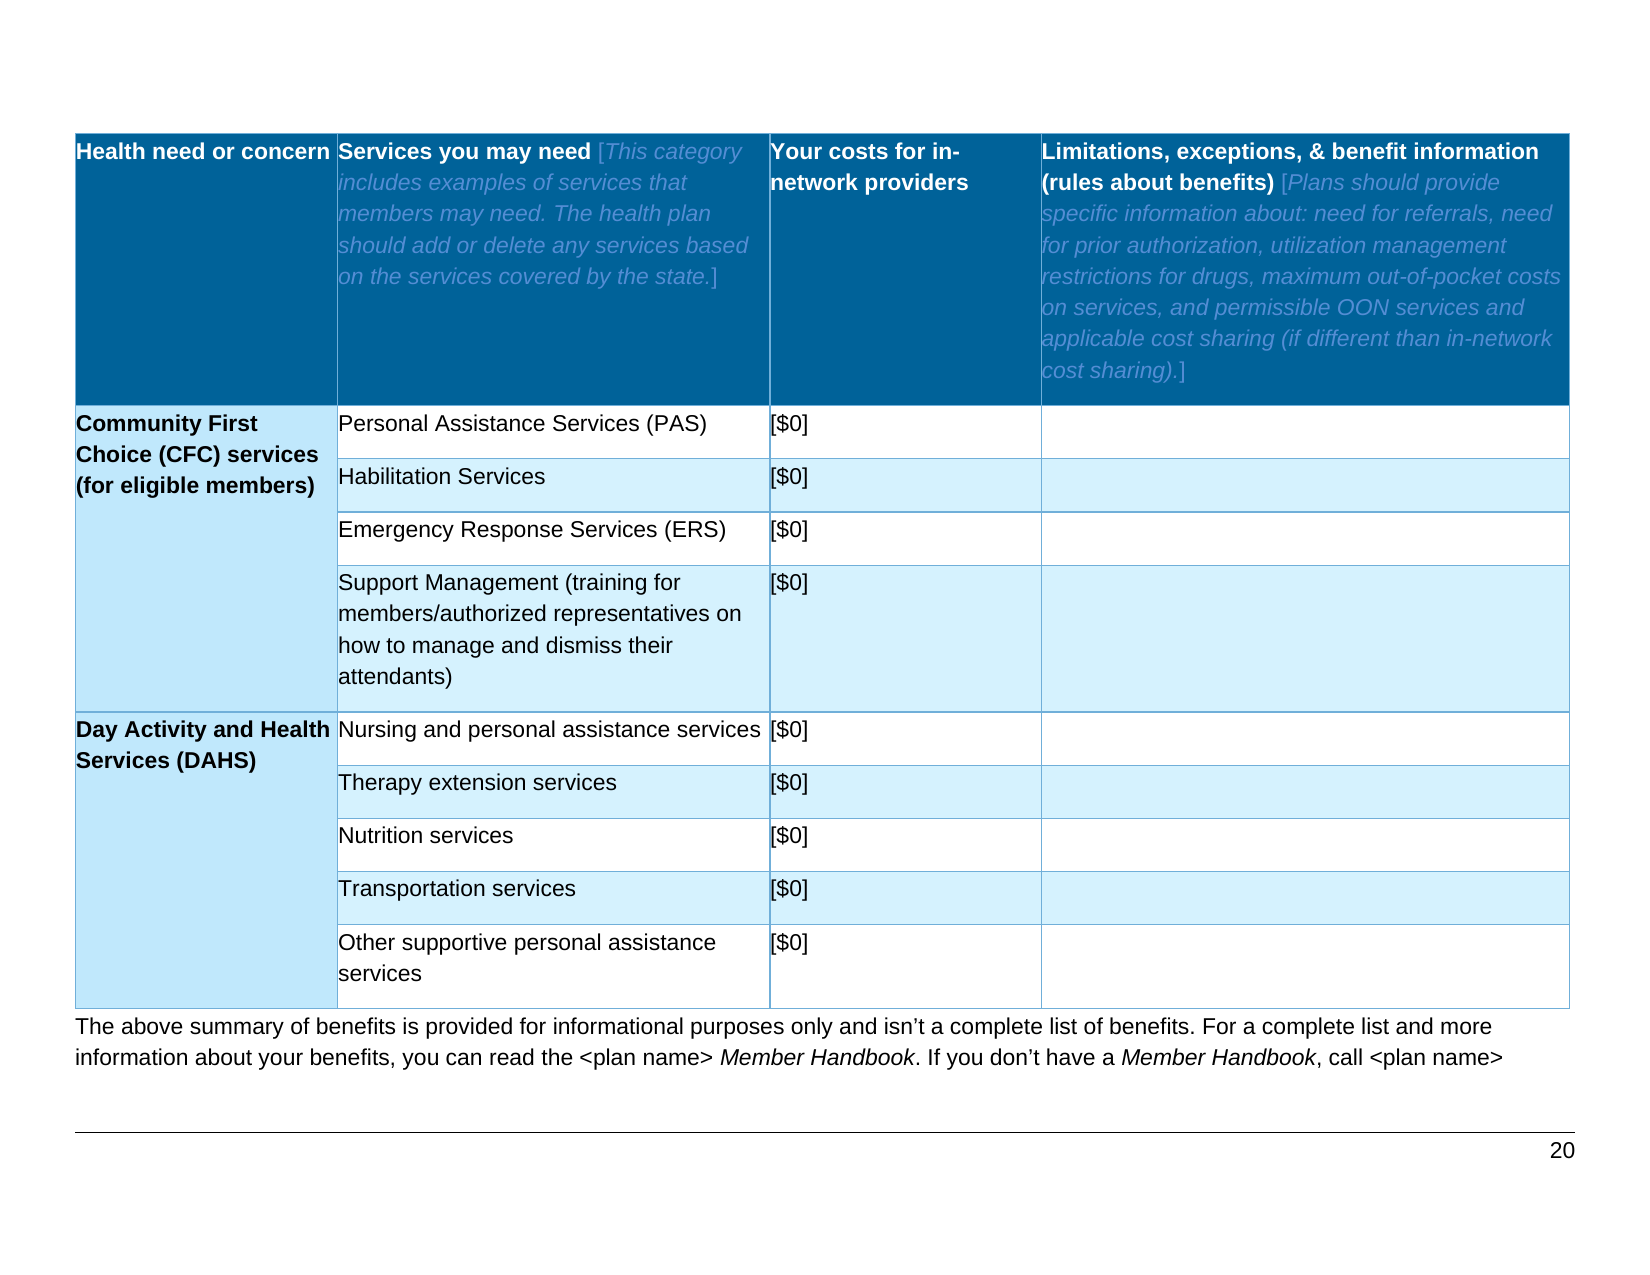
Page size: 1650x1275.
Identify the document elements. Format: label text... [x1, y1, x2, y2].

table_cell [1042, 872, 1569, 924]
table_header Services you may need [This category includes examples of services that members may need. The health plan should add or delete any services based on the services covered by the state.] [338, 134, 769, 405]
table_cell Other supportive personal assistance services [338, 925, 769, 1008]
table_cell [1042, 459, 1569, 511]
table_cell [1042, 819, 1569, 871]
table_cell [1042, 713, 1569, 764]
table_cell [$0] [771, 925, 1041, 1008]
table_cell Nutrition services [338, 819, 769, 871]
table_cell [1042, 406, 1569, 458]
table_cell [1042, 566, 1569, 711]
table_cell [$0] [771, 459, 1041, 511]
table_cell [$0] [771, 566, 1041, 711]
table_cell Emergency Response Services (ERS) [338, 513, 769, 564]
table_cell Nursing and personal assistance services [338, 713, 769, 764]
table_cell Personal Assistance Services (PAS) [338, 406, 769, 458]
table_cell Therapy extension services [338, 766, 769, 818]
table_cell [$0] [771, 513, 1041, 564]
table_cell [1042, 513, 1569, 564]
table_cell Support Management (training for members/authorized representatives on how to manage and dismiss their attendants) [338, 566, 769, 711]
table_cell Transportation services [338, 872, 769, 924]
table_cell [$0] [771, 872, 1041, 924]
table_cell [1042, 925, 1569, 1008]
table_header Your costs for in-network providers [771, 134, 1041, 405]
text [75, 1009, 1575, 1072]
table_cell [$0] [771, 766, 1041, 818]
table_cell [$0] [771, 819, 1041, 871]
table_cell [1042, 766, 1569, 818]
table_cell Community First Choice (CFC) services (for eligible members) [76, 406, 337, 711]
table_header Health need or concern [76, 134, 337, 405]
table_cell Day Activity and Health Services (DAHS) [76, 713, 337, 1008]
table_cell [$0] [771, 713, 1041, 764]
table_cell Habilitation Services [338, 459, 769, 511]
table_header Limitations, exceptions, & benefit information (rules about benefits) [Plans should provide specific information about: need for referrals, need for prior authorization, utilization management restrictions for drugs, maximum out-of-pocket costs on services, and permissible OON services and applicable cost sharing (if different than in-network cost sharing).] [1042, 134, 1569, 405]
table_cell [$0] [771, 406, 1041, 458]
